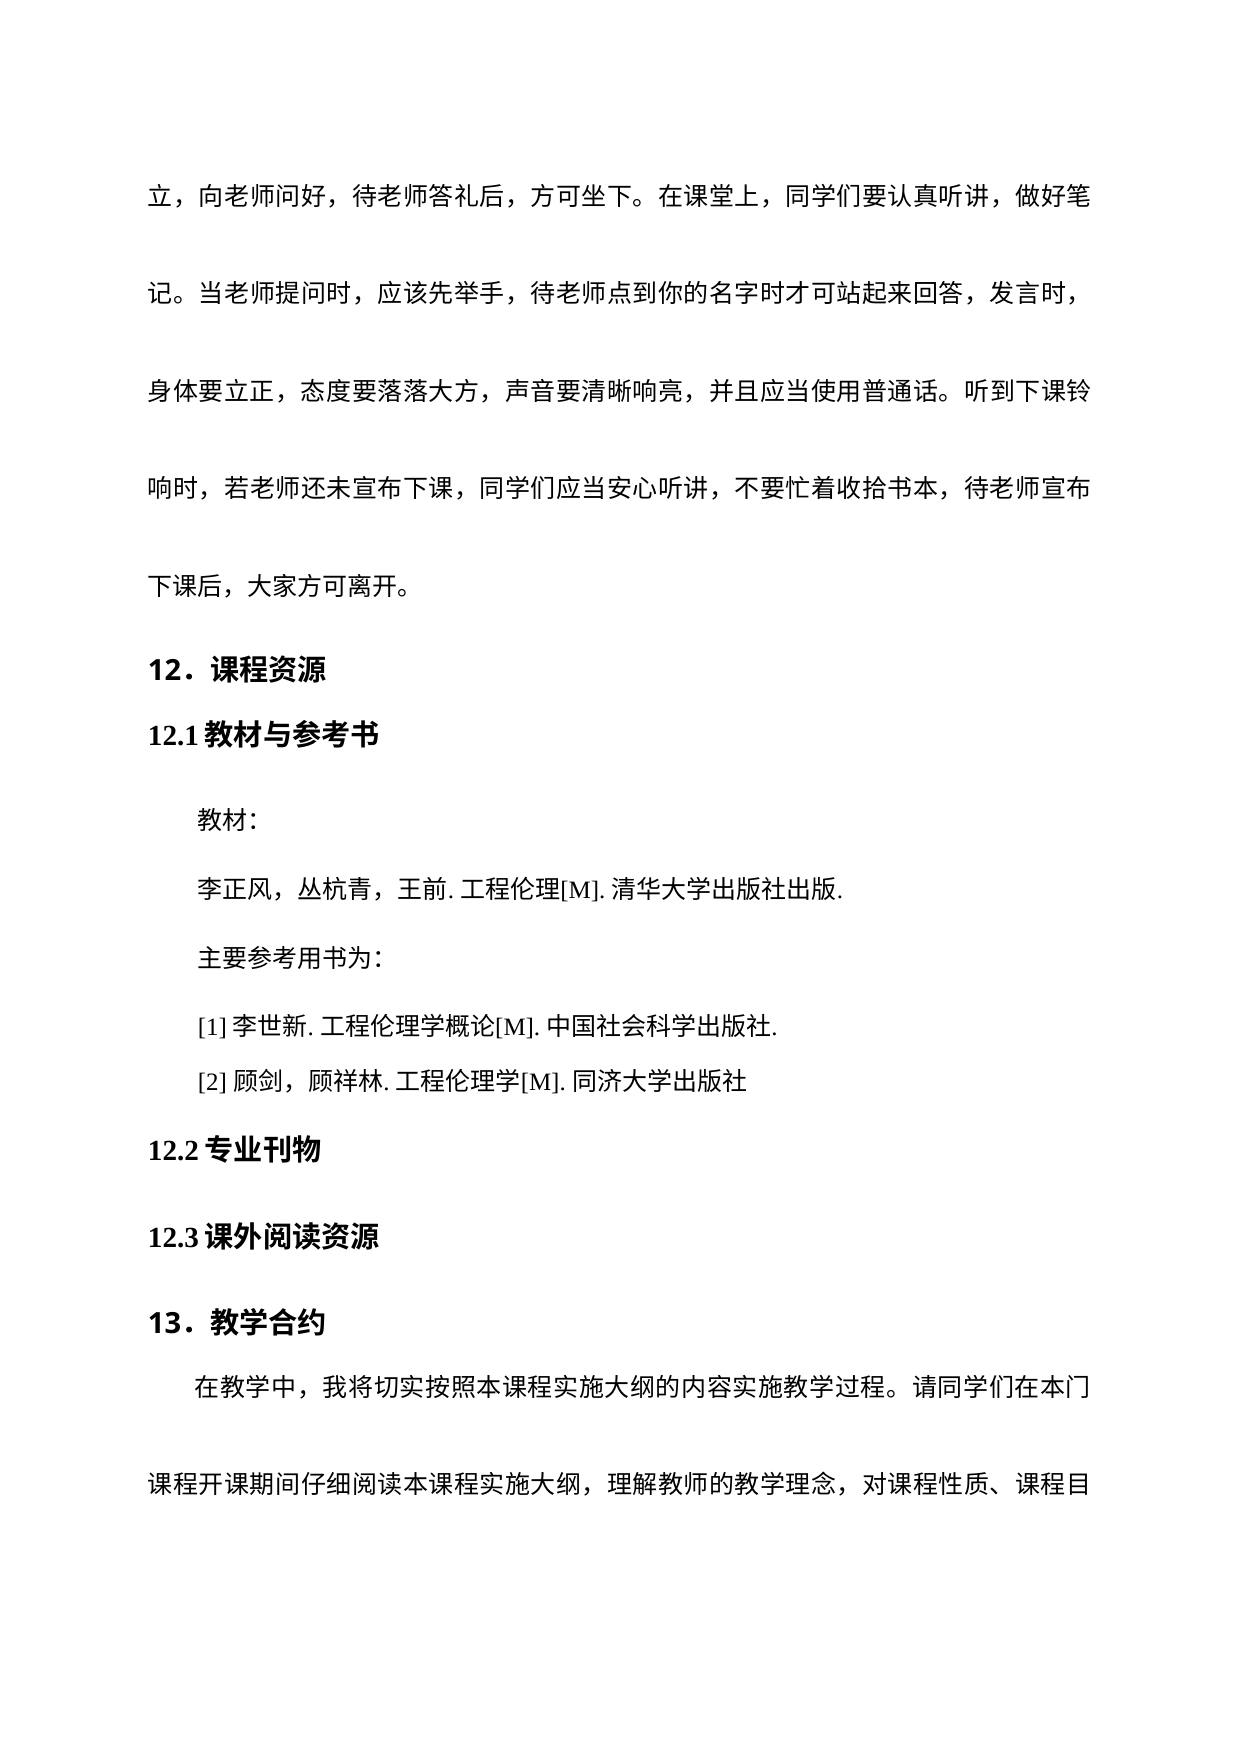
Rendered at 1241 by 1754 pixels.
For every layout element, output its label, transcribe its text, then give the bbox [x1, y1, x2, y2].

subtitle 12.2专业刊物 [148, 1116, 1092, 1181]
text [148, 1353, 1092, 1515]
subtitle 12.3课外阅读资源 [148, 1202, 1092, 1267]
text 李正风，丛杭青，王前. 工程伦理[M]. 清华大学出版社出版. [148, 869, 1092, 906]
text 教材： [148, 786, 1092, 851]
text 主要参考用书为： [148, 924, 1092, 989]
text [1] 李世新. 工程伦理学概论[M]. 中国社会科学出版社. [148, 1007, 1092, 1043]
subtitle 12.1教材与参考书 [148, 700, 1092, 765]
text [2] 顾剑，顾祥林. 工程伦理学[M]. 同济大学出版社 [148, 1061, 1092, 1097]
text 13．教学合约 [148, 1288, 1092, 1353]
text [148, 162, 1092, 617]
text 12．课程资源 [148, 635, 1092, 700]
